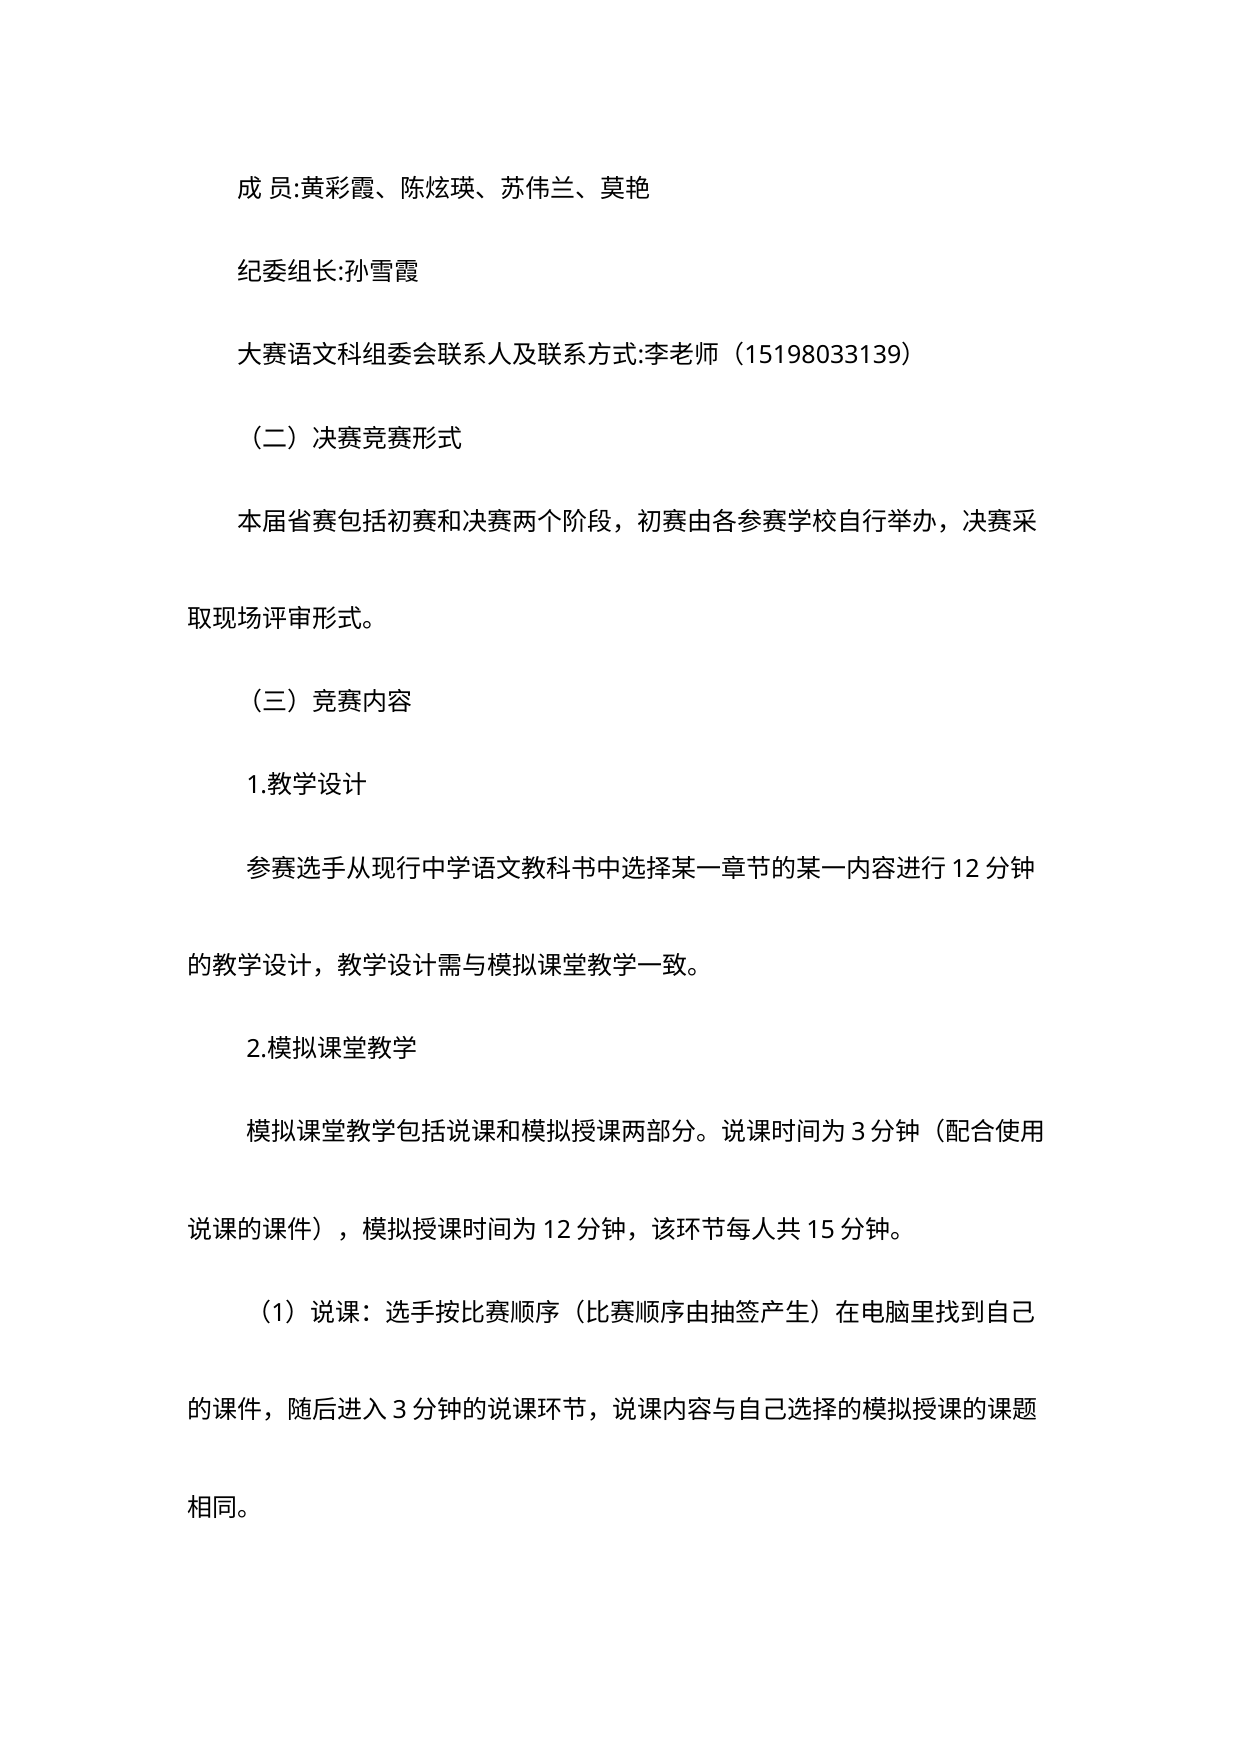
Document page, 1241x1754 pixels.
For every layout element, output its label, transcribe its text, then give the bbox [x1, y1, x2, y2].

text 2.模拟课堂教学 [187, 1014, 1053, 1079]
text 本届省赛包括初赛和决赛两个阶段，初赛由各参赛学校自行举办，决赛采取现场评审形式。 [187, 487, 1053, 649]
text 纪委组长:孙雪霞 [237, 237, 1053, 302]
text 大赛语文科组委会联系人及联系方式:李老师（15198033139） [237, 321, 1053, 386]
text （三）竞赛内容 [187, 667, 1053, 732]
text （1）说课：选手按比赛顺序（比赛顺序由抽签产生）在电脑里找到自己的课件，随后进入3分钟的说课环节，说课内容与自己选择的模拟授课的课题相同。 [187, 1278, 1053, 1538]
text 成 员:黄彩霞、陈炫瑛、苏伟兰、莫艳 [237, 154, 1053, 219]
text （二）决赛竞赛形式 [187, 404, 1053, 469]
text 模拟课堂教学包括说课和模拟授课两部分。说课时间为3分钟（配合使用说课的课件），模拟授课时间为12分钟，该环节每人共15分钟。 [187, 1097, 1053, 1260]
text 1.教学设计 [187, 751, 1053, 816]
text 参赛选手从现行中学语文教科书中选择某一章节的某一内容进行12分钟的教学设计，教学设计需与模拟课堂教学一致。 [187, 834, 1053, 996]
